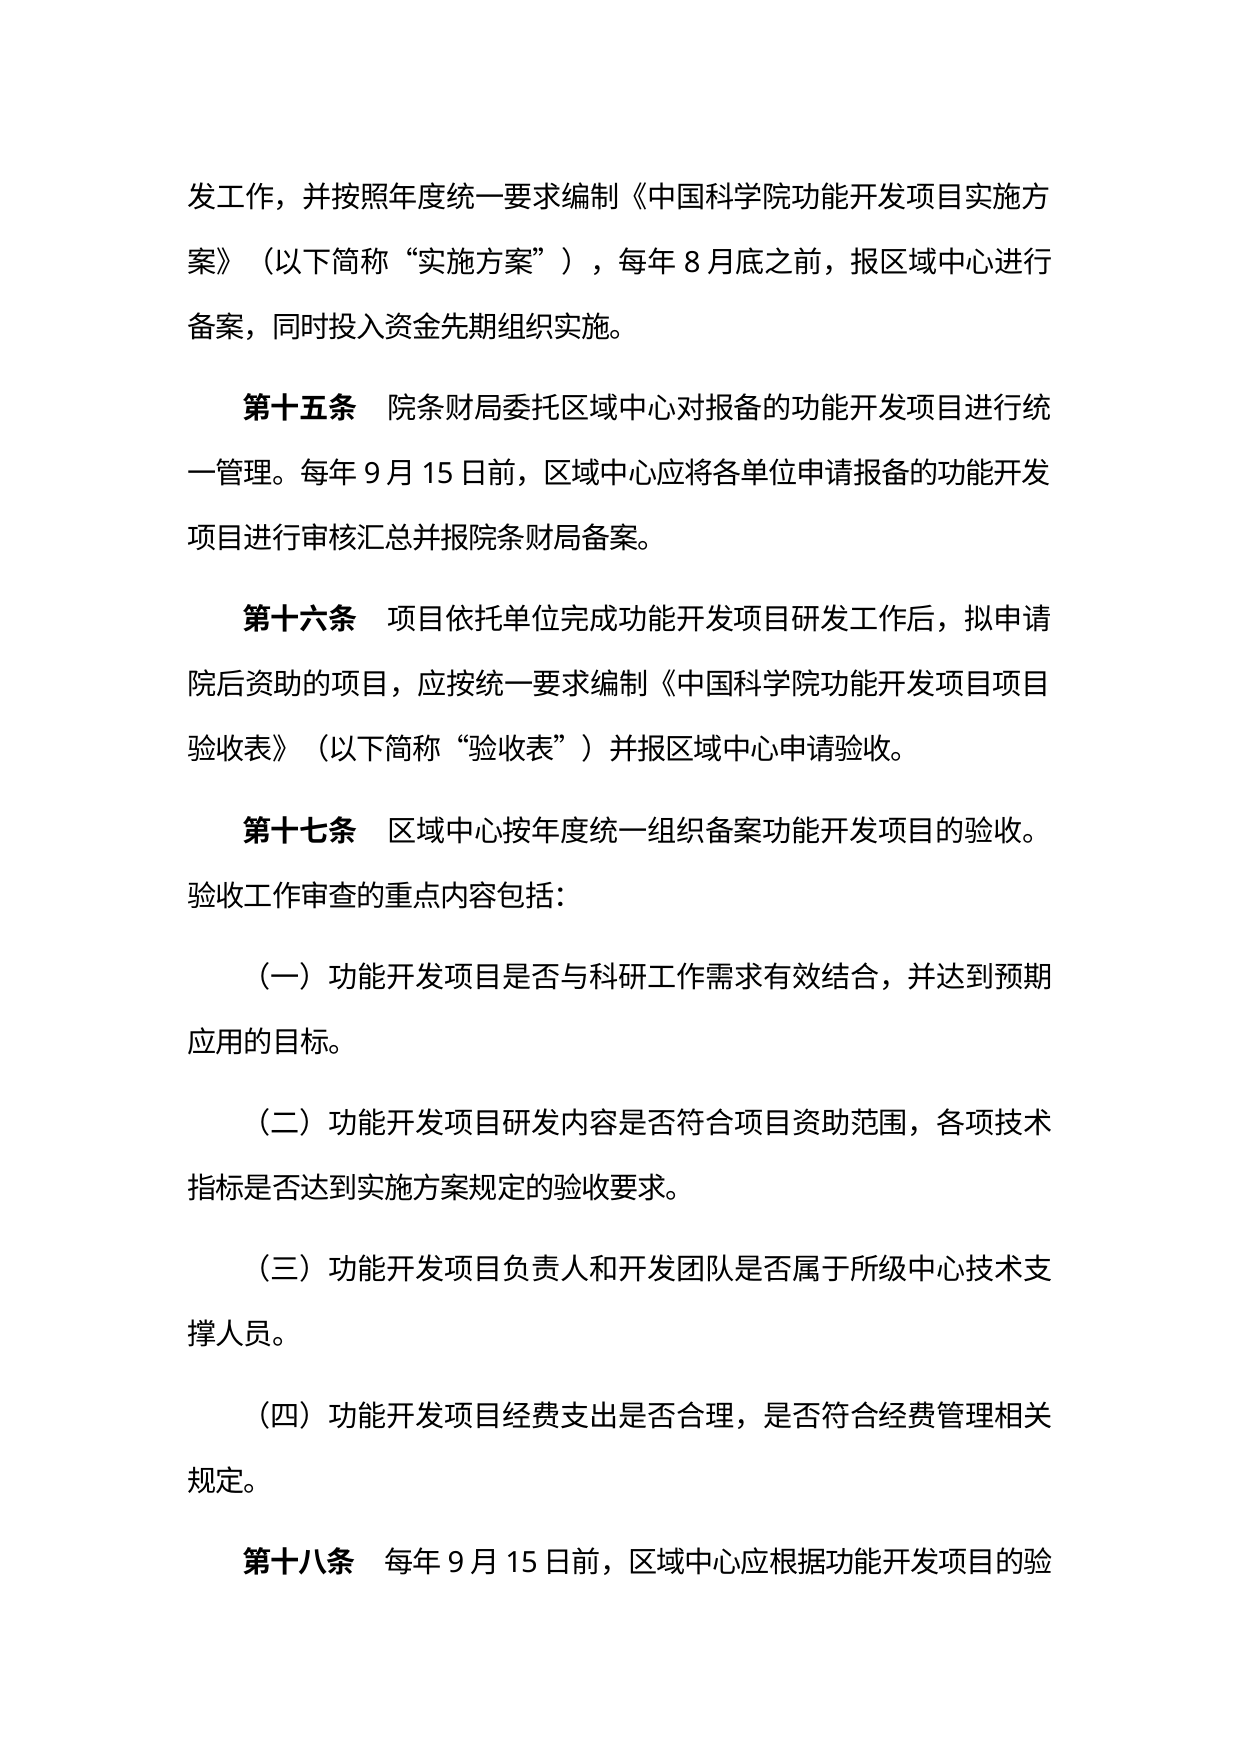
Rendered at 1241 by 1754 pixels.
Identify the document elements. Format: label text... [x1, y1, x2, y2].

text （四）功能开发项目经费支出是否合理，是否符合经费管理相关规定。 [187, 1381, 1053, 1511]
text 第十五条 院条财局委托区域中心对报备的功能开发项目进行统一管理。每年9月15日前，区域中心应将各单位申请报备的功能开发项目进行审核汇总并报院条财局备案。 [187, 373, 1053, 568]
text （二）功能开发项目研发内容是否符合项目资助范围，各项技术指标是否达到实施方案规定的验收要求。 [187, 1088, 1053, 1218]
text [187, 162, 1053, 357]
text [187, 1527, 1053, 1592]
text 第十六条 项目依托单位完成功能开发项目研发工作后，拟申请院后资助的项目，应按统一要求编制《中国科学院功能开发项目项目验收表》（以下简称“验收表”）并报区域中心申请验收。 [187, 584, 1053, 779]
text 第十七条 区域中心按年度统一组织备案功能开发项目的验收。验收工作审查的重点内容包括： [187, 796, 1053, 926]
text （三）功能开发项目负责人和开发团队是否属于所级中心技术支撑人员。 [187, 1234, 1053, 1364]
text （一）功能开发项目是否与科研工作需求有效结合，并达到预期应用的目标。 [187, 942, 1053, 1072]
